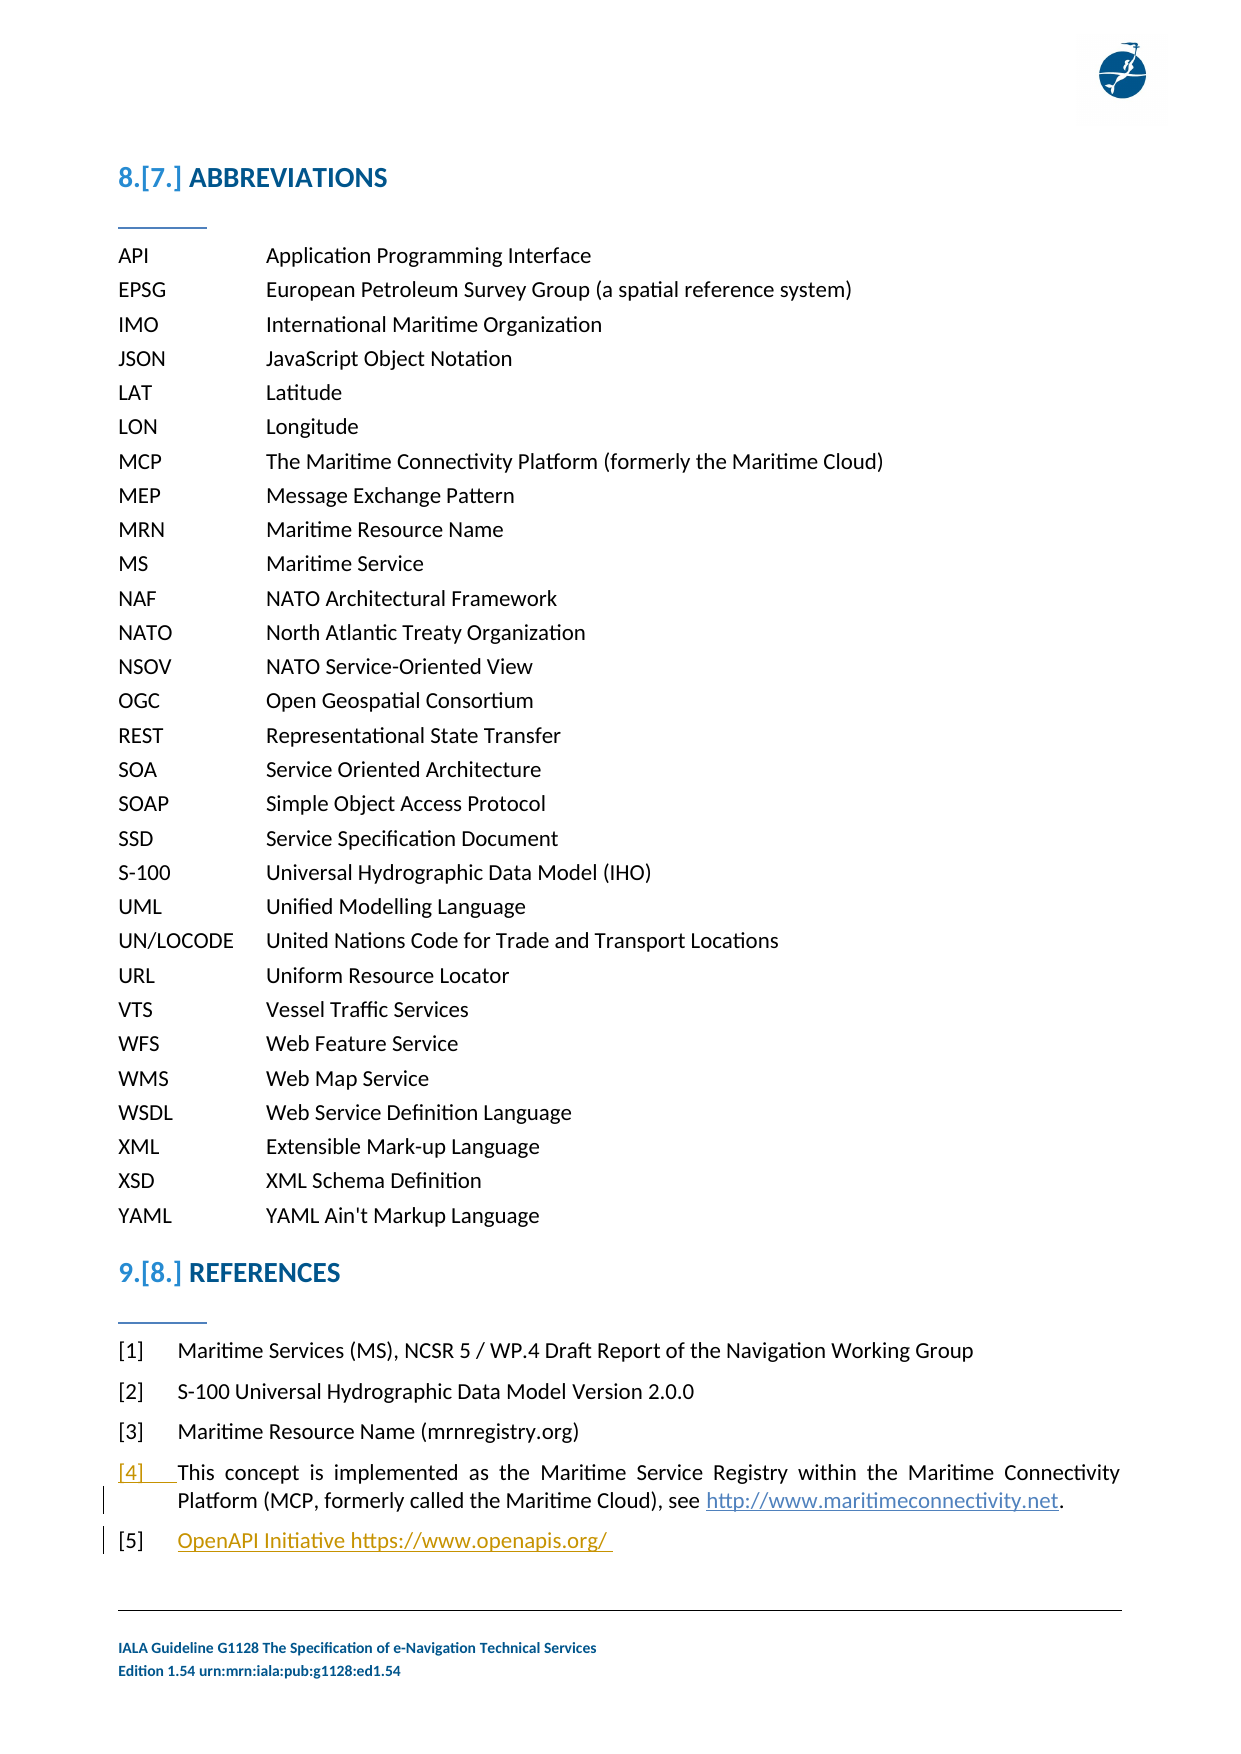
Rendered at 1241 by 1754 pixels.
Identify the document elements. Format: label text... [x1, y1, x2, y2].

text MCP The Maritime Connectivity Platform (formerly the Maritime Cloud) [118, 447, 1122, 475]
text NATO North Atlantic Treaty Organization [118, 618, 1122, 646]
text VTS Vessel Traffic Services [118, 995, 1122, 1023]
text REST Representational State Transfer [118, 721, 1122, 749]
text WSDL Web Service Definition Language [118, 1098, 1122, 1126]
text XML Extensible Mark-up Language [118, 1132, 1122, 1160]
text UML Unified Modelling Language [118, 892, 1122, 920]
text MS Maritime Service [118, 549, 1122, 578]
text Maritime Resource Name (mrnregistry.org) [118, 1417, 1122, 1445]
text JSON JavaScript Object Notation [118, 344, 1122, 372]
text S-100 Universal Hydrographic Data Model Version 2.0.0 [118, 1377, 1122, 1405]
text Maritime Services (MS), NCSR 5 / WP.4 Draft Report of the Navigation Working Group [118, 1336, 1122, 1364]
text LON Longitude [118, 412, 1122, 441]
text SOA Service Oriented Architecture [118, 755, 1122, 783]
picture [1076, 34, 1169, 126]
text MRN Maritime Resource Name [118, 515, 1122, 543]
text OGC Open Geospatial Consortium [118, 687, 1122, 715]
text URL Uniform Resource Locator [118, 961, 1122, 989]
text NSOV NATO Service-Oriented View [118, 652, 1122, 680]
text S-100 Universal Hydrographic Data Model (IHO) [118, 858, 1122, 886]
text IMO International Maritime Organization [118, 310, 1122, 338]
text WFS Web Feature Service [118, 1029, 1122, 1057]
text WMS Web Map Service [118, 1064, 1122, 1092]
text LAT Latitude [118, 378, 1122, 406]
text API Application Programming Interface [118, 241, 1122, 269]
text NAF NATO Architectural Framework [118, 584, 1122, 612]
subtitle REFERENCES [118, 1254, 1122, 1289]
text This concept is implemented as the Maritime Service Registry within the Maritime Connectivity Platform (MCP, formerly called the Maritime Cloud), see http://www.maritimeconnectivity.net. [118, 1458, 1122, 1514]
text XSD XML Schema Definition [118, 1166, 1122, 1194]
text EPSG European Petroleum Survey Group (a spatial reference system) [118, 275, 1122, 303]
text YAML YAML Ain't Markup Language [118, 1201, 1122, 1229]
text SSD Service Specification Document [118, 824, 1122, 852]
subtitle Abbreviations [118, 159, 1122, 194]
text MEP Message Exchange Pattern [118, 481, 1122, 509]
text UN/LOCODE United Nations Code for Trade and Transport Locations [118, 927, 1122, 954]
text SOAP Simple Object Access Protocol [118, 789, 1122, 817]
